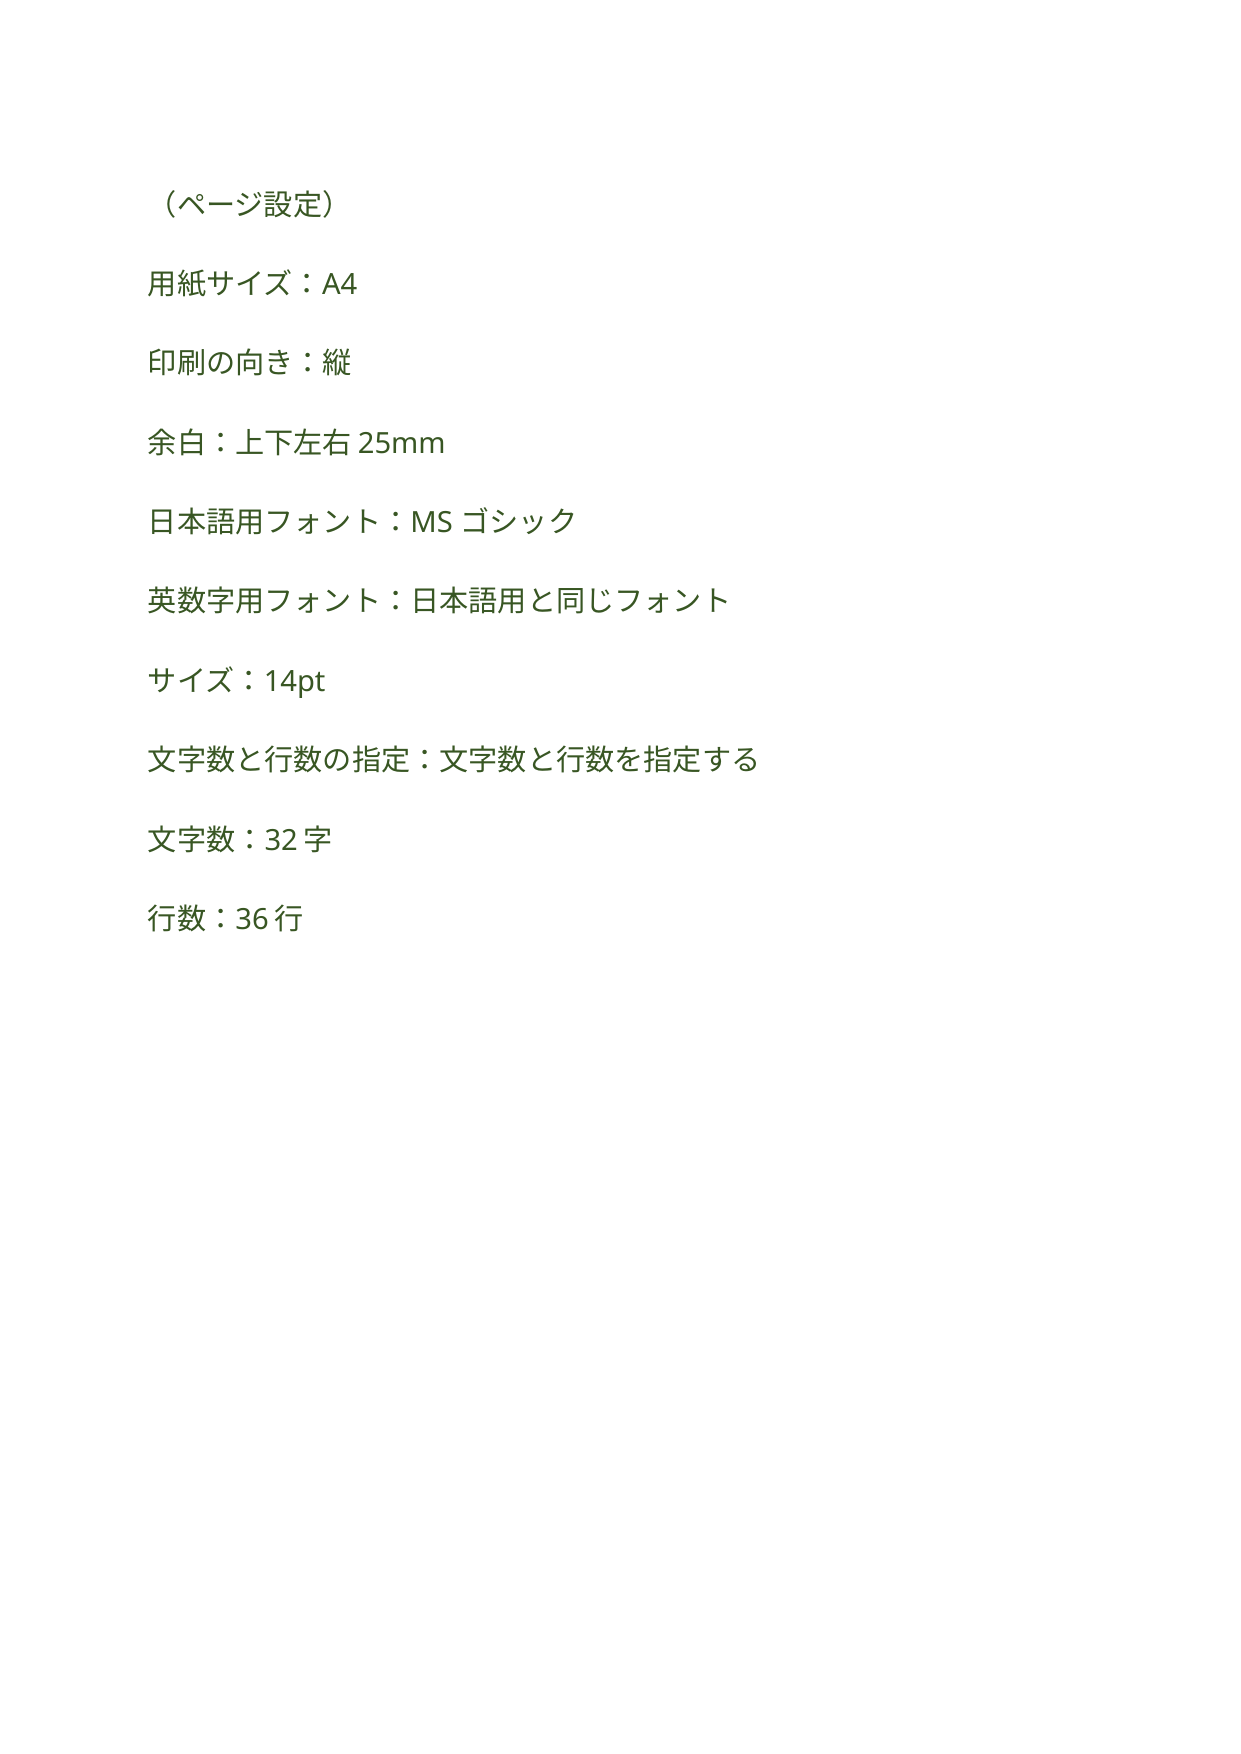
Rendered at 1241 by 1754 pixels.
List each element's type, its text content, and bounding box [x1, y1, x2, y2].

text 余白：上下左右25mm [148, 401, 1092, 480]
text 用紙サイズ：A4 [148, 242, 1092, 321]
text サイズ：14pt [148, 639, 1092, 718]
text 印刷の向き：縦 [148, 321, 1092, 401]
text 文字数：32字 [148, 798, 1092, 877]
text 英数字用フォント：日本語用と同じフォント [148, 559, 1092, 639]
text 文字数と行数の指定：文字数と行数を指定する [148, 718, 1092, 798]
text 行数：36行 [148, 877, 1092, 956]
text 日本語用フォント：MS ゴシック [148, 480, 1092, 559]
text （ページ設定） [148, 163, 1092, 242]
